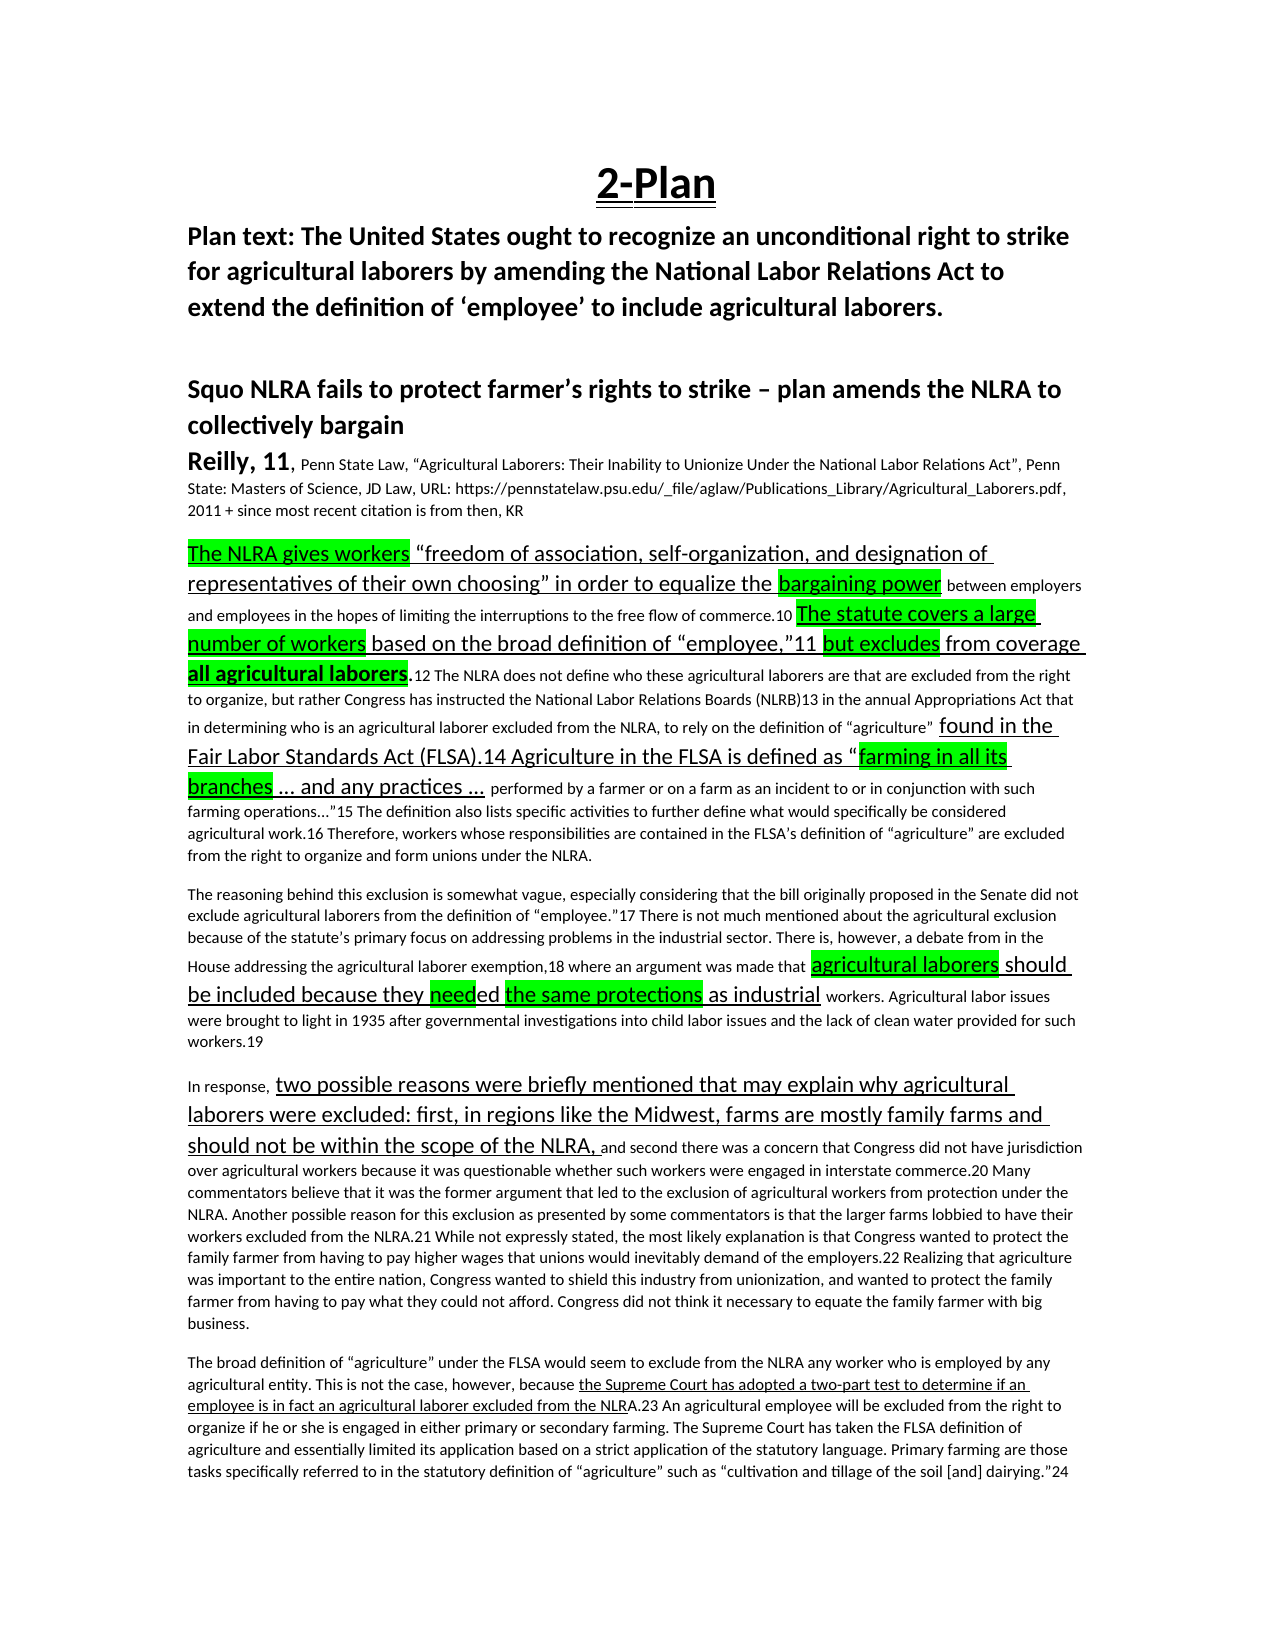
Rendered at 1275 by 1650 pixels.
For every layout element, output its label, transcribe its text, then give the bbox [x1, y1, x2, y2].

text The reasoning behind this exclusion is somewhat vague, especially considering that the bill originally proposed in the Senate did not exclude agricultural laborers from the definition of “employee.”17 There is not much mentioned about the agricultural exclusion because of the statute’s primary focus on addressing problems in the industrial sector. There is, however, a debate from in the House addressing the agricultural laborer exemption,18 where an argument was made that agricultural laborers should be included because they needed the same protections as industrial workers. Agricultural labor issues were brought to light in 1935 after governmental investigations into child labor issues and the lack of clean water provided for such workers.19 [187, 884, 1087, 1052]
text In response, two possible reasons were briefly mentioned that may explain why agricultural laborers were excluded: first, in regions like the Midwest, farms are mostly family farms and should not be within the scope of the NLRA, and second there was a concern that Congress did not have jurisdiction over agricultural workers because it was questionable whether such workers were engaged in interstate commerce.20 Many commentators believe that it was the former argument that led to the exclusion of agricultural workers from protection under the NLRA. Another possible reason for this exclusion as presented by some commentators is that the larger farms lobbied to have their workers excluded from the NLRA.21 While not expressly stated, the most likely explanation is that Congress wanted to protect the family farmer from having to pay higher wages that unions would inevitably demand of the employers.22 Realizing that agriculture was important to the entire nation, Congress wanted to shield this industry from unionization, and wanted to protect the family farmer from having to pay what they could not afford. Congress did not think it necessary to equate the family farmer with big business. [187, 1070, 1087, 1334]
text The NLRA gives workers “freedom of association, self-organization, and designation of representatives of their own choosing” in order to equalize the bargaining power between employers and employees in the hopes of limiting the interruptions to the free flow of commerce.10 The statute covers a large number of workers based on the broad definition of “employee,”11 but excludes from coverage all agricultural laborers.12 The NLRA does not define who these agricultural laborers are that are excluded from the right to organize, but rather Congress has instructed the National Labor Relations Boards (NLRB)13 in the annual Appropriations Act that in determining who is an agricultural laborer excluded from the NLRA, to rely on the definition of “agriculture” found in the Fair Labor Standards Act (FLSA).14 Agriculture in the FLSA is defined as “farming in all its branches ... and any practices ... performed by a farmer or on a farm as an incident to or in conjunction with such farming operations...”15 The definition also lists specific activities to further define what would specifically be considered agricultural work.16 Therefore, workers whose responsibilities are contained in the FLSA’s definition of “agriculture” are excluded from the right to organize and form unions under the NLRA. [187, 539, 1087, 866]
subtitle Squo NLRA fails to protect farmer’s rights to strike – plan amends the NLRA to collectively bargain [187, 372, 1087, 441]
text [187, 1352, 1087, 1482]
subtitle Plan text: The United States ought to recognize an unconditional right to strike for agricultural laborers by amending the National Labor Relations Act to extend the definition of ‘employee’ to include agricultural laborers. [187, 219, 1087, 323]
subtitle Plan [225, 154, 1087, 210]
text Reilly, 11, Penn State Law, “Agricultural Laborers: Their Inability to Unionize Under the National Labor Relations Act”, Penn State: Masters of Science, JD Law, URL: https://pennstatelaw.psu.edu/_file/aglaw/Publications_Library/Agricultural_Laborers.pdf, 2011 + since most recent citation is from then, KR [187, 444, 1087, 520]
